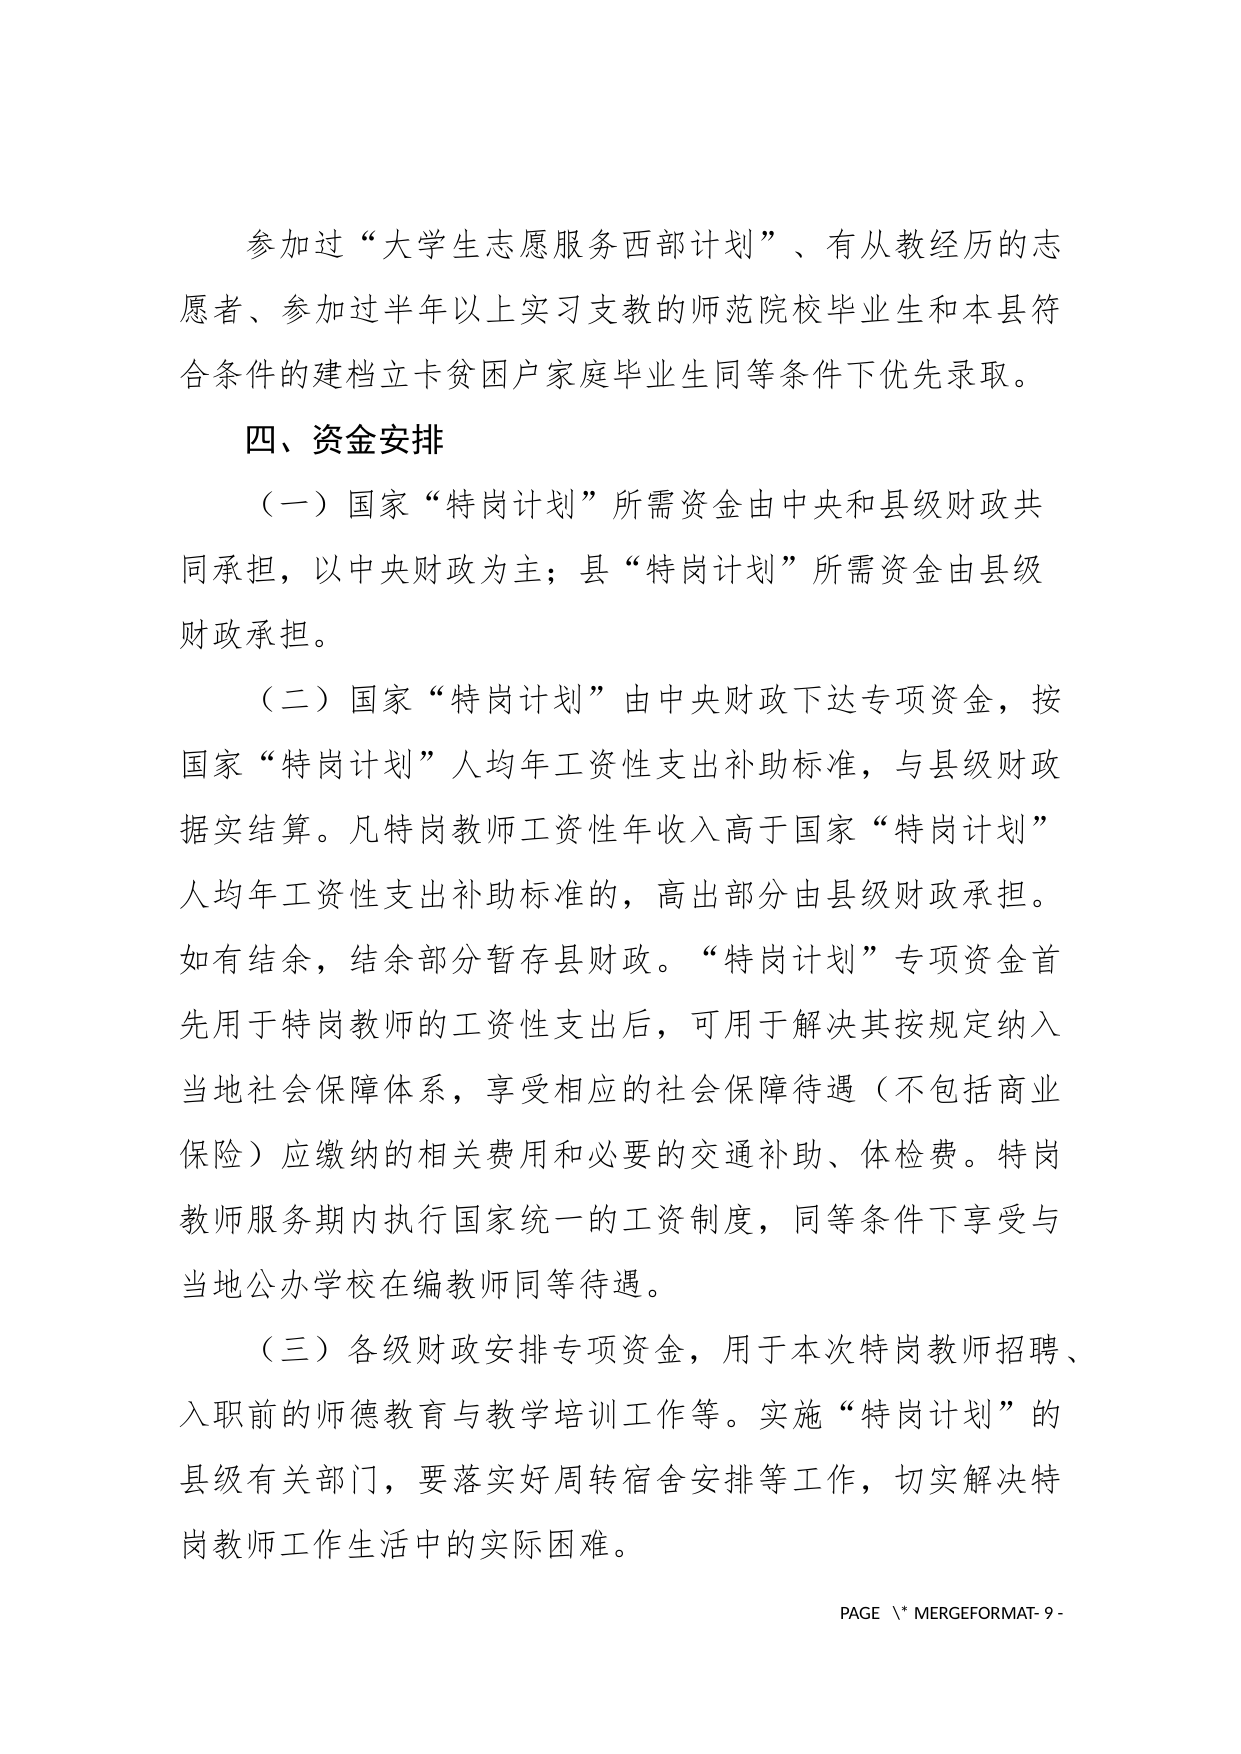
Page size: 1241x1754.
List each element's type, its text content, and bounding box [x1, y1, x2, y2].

text 参加过“大学生志愿服务西部计划”、有从教经历的志愿者、参加过半年以上实习支教的师范院校毕业生和本县符合条件的建档立卡贫困户家庭毕业生同等条件下优先录取。 [177, 209, 1063, 404]
text （一）国家“特岗计划”所需资金由中央和县级财政共同承担，以中央财政为主；县“特岗计划”所需资金由县级财政承担。 [177, 469, 1063, 664]
text （三）各级财政安排专项资金，用于本次特岗教师招聘、入职前的师德教育与教学培训工作等。实施“特岗计划”的县级有关部门，要落实好周转宿舍安排等工作，切实解决特岗教师工作生活中的实际困难。 [177, 1314, 1063, 1574]
text 四、资金安排 [177, 404, 1063, 469]
text （二）国家“特岗计划”由中央财政下达专项资金，按国家“特岗计划”人均年工资性支出补助标准，与县级财政据实结算。凡特岗教师工资性年收入高于国家“特岗计划”人均年工资性支出补助标准的，高出部分由县级财政承担。如有结余，结余部分暂存县财政。“特岗计划”专项资金首先用于特岗教师的工资性支出后，可用于解决其按规定纳入当地社会保障体系，享受相应的社会保障待遇（不包括商业保险）应缴纳的相关费用和必要的交通补助、体检费。特岗教师服务期内执行国家统一的工资制度，同等条件下享受与当地公办学校在编教师同等待遇。 [177, 664, 1063, 1314]
